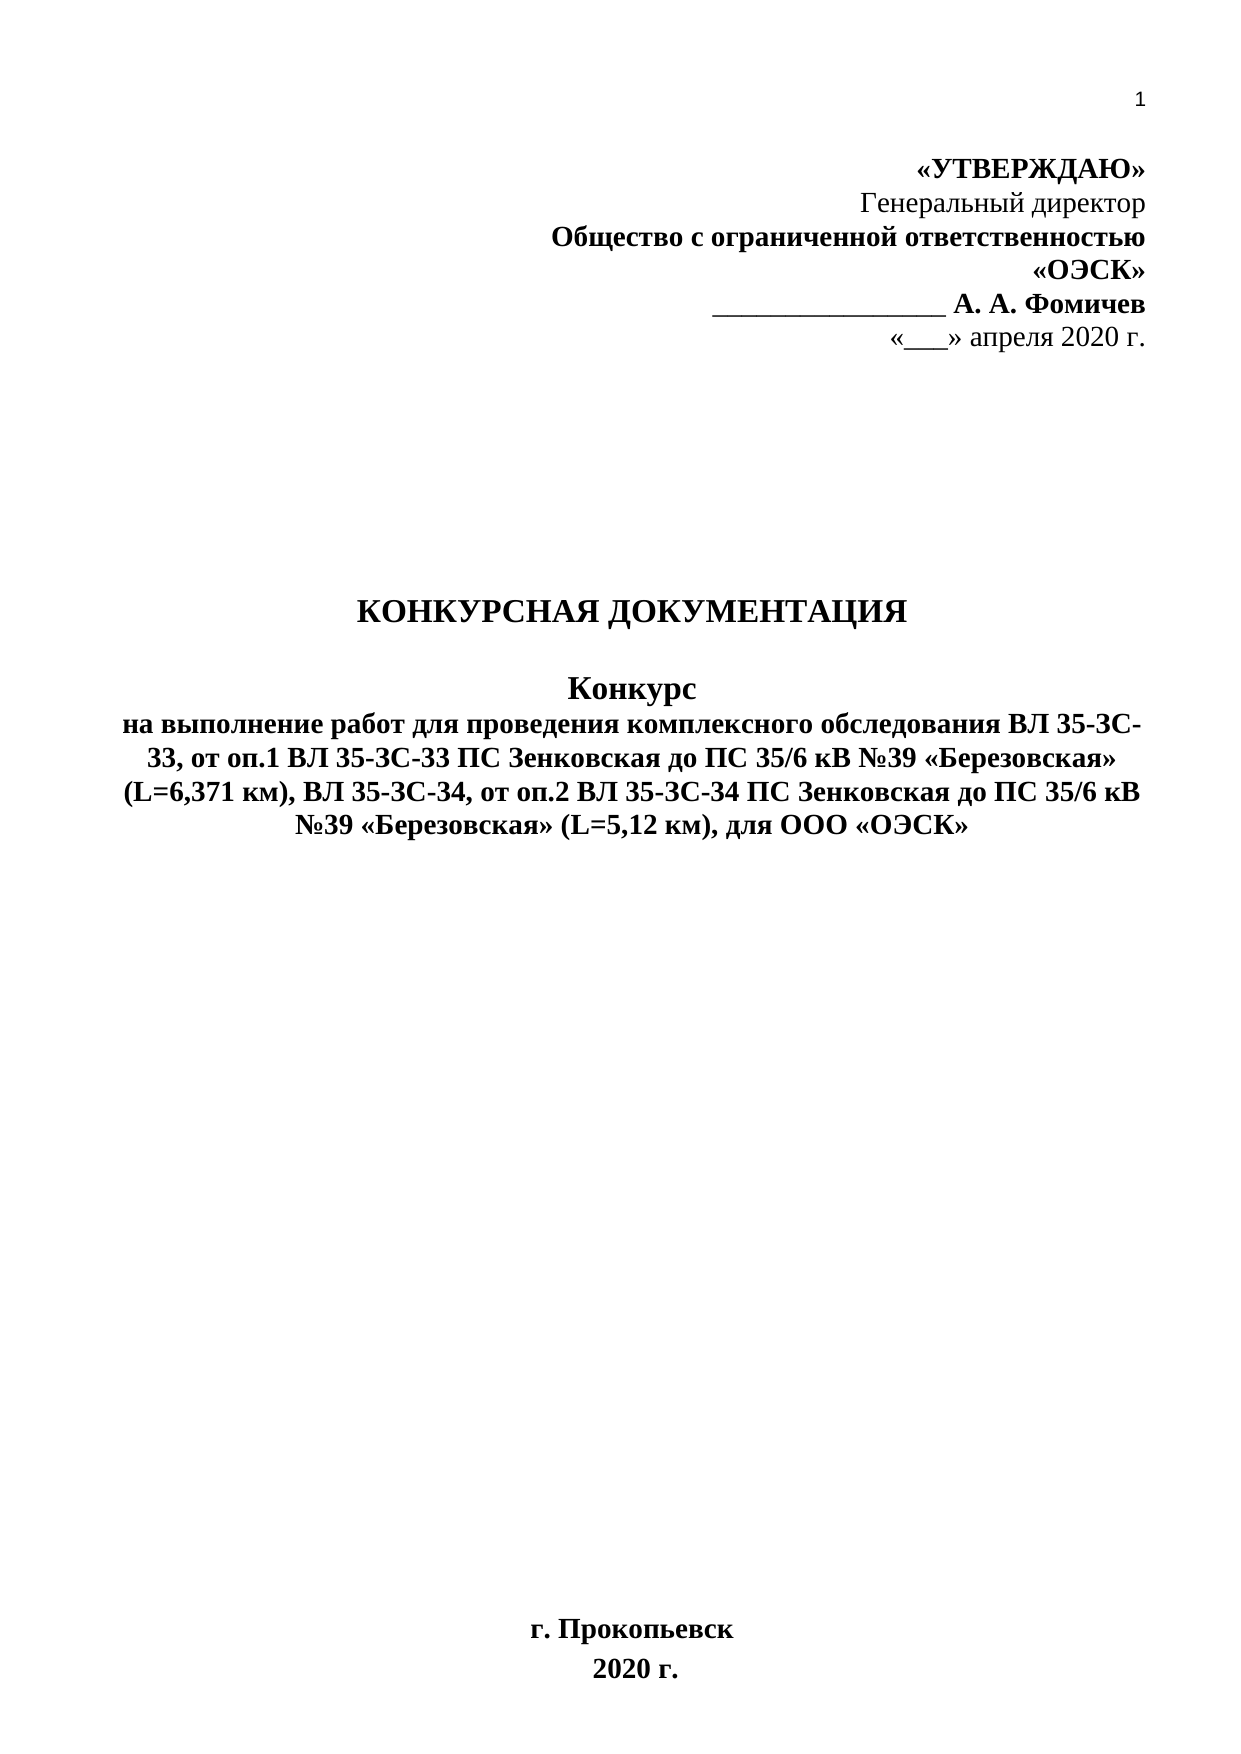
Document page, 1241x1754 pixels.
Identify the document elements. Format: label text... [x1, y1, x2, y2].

text КОНКУРСНАЯ ДОКУМЕНТАЦИЯ [118, 592, 1146, 630]
text 2020 г. [118, 1651, 1146, 1684]
text «ОЭСК» [413, 252, 1146, 286]
text Общество с ограниченной ответственностью [413, 219, 1146, 252]
text «УТВЕРЖДАЮ» [532, 152, 1146, 185]
text «___» апреля 2020 г. [532, 319, 1146, 353]
text на выполнение работ для проведения комплексного обследования ВЛ 35-ЗС-33, от оп.1 ВЛ 35-ЗС-33 ПС Зенковская до ПС 35/6 кВ №39 «Березовская» (L=6,371 км), ВЛ 35-ЗС-34, от оп.2 ВЛ 35-ЗС-34 ПС Зенковская до ПС 35/6 кВ №39 «Березовская» (L=5,12 км), для ООО «ОЭСК» [118, 707, 1146, 841]
text Конкурс [118, 668, 1146, 707]
text ________________ А. А. Фомичев [532, 286, 1146, 319]
text г. Прокопьевск [118, 1611, 1146, 1644]
text Генеральный директор [118, 185, 1146, 219]
